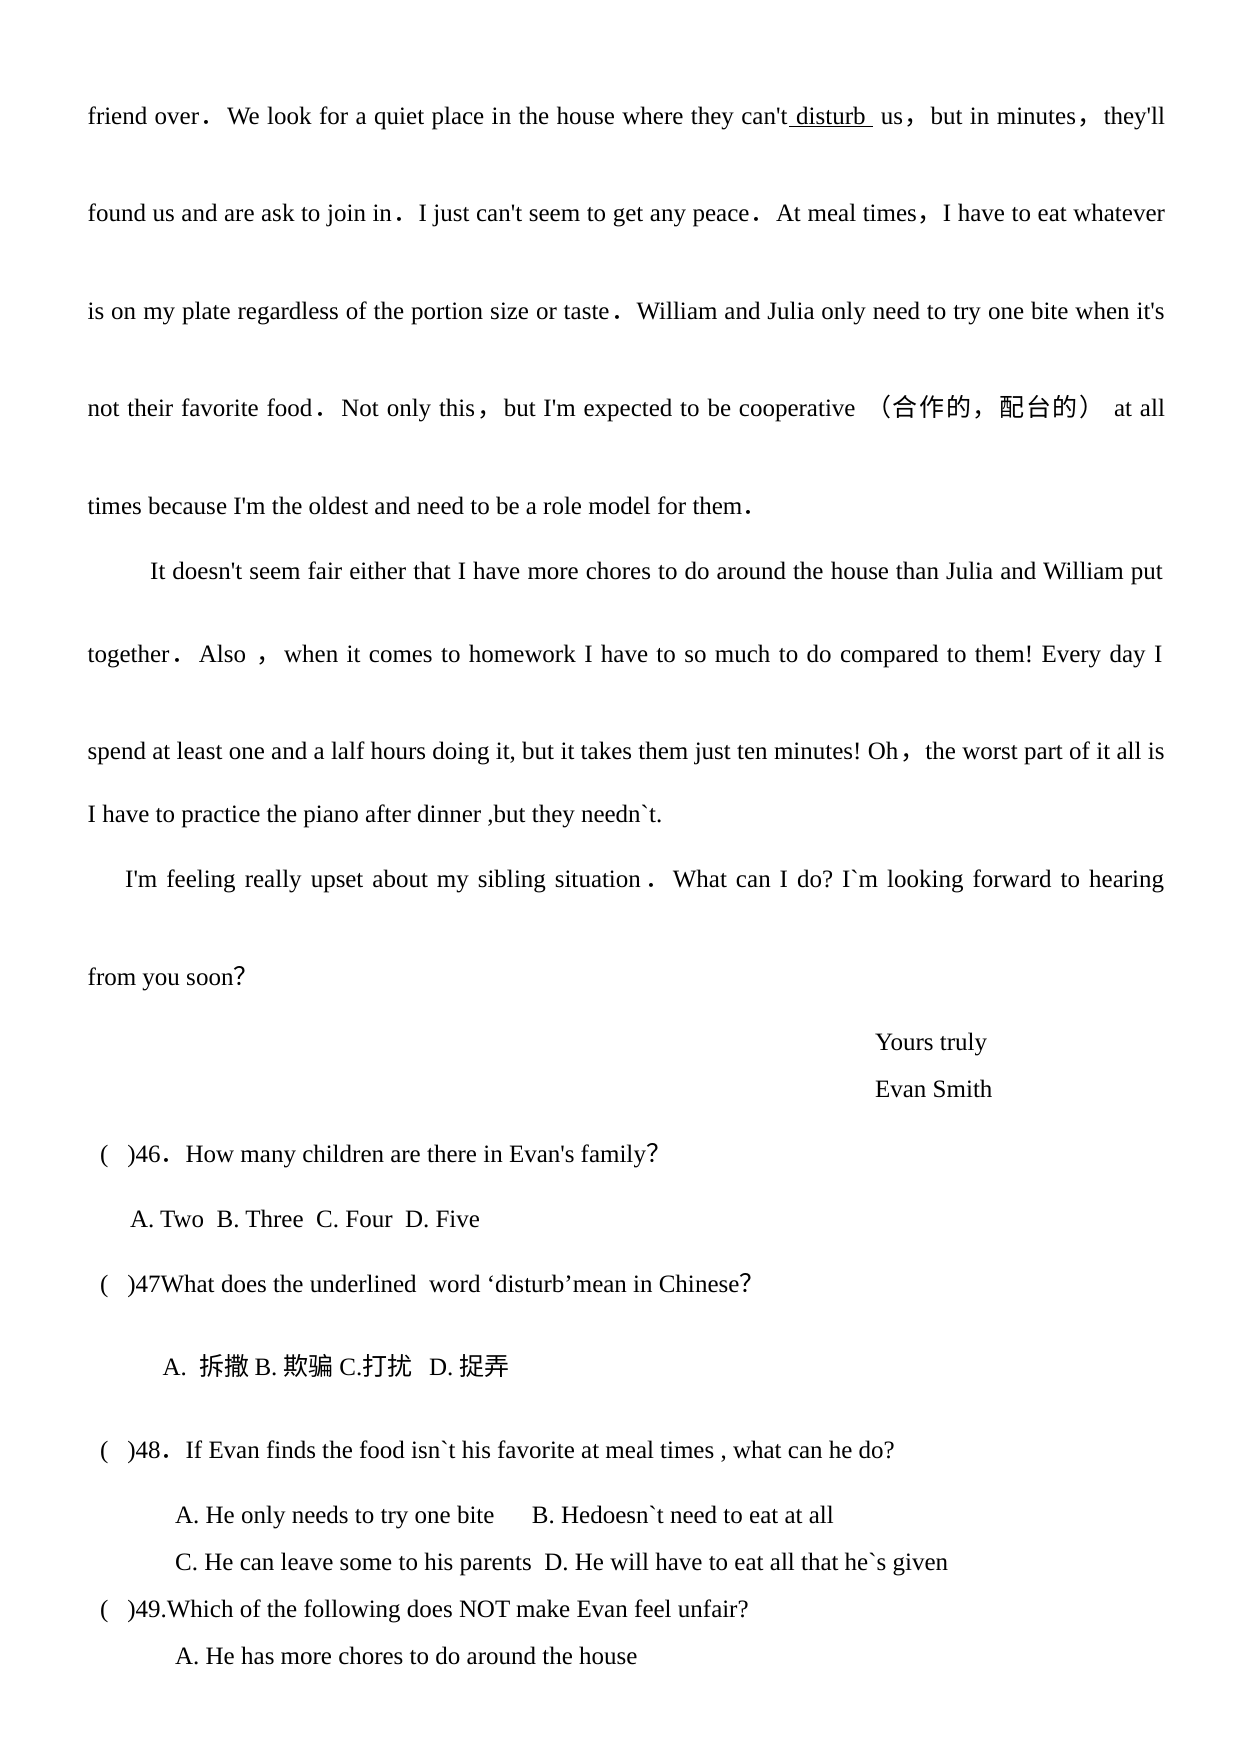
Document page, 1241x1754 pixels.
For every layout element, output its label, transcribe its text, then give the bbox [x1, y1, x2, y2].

text ( )47What does the underlined word ‘disturb’mean in Chinese？ [75, 1249, 1165, 1314]
text Yours truly [75, 1025, 1165, 1058]
text A. Two B. Three C. Four D. Five [75, 1202, 1165, 1234]
text ( )49.Which of the following does NOT make Evan feel unfair? [75, 1592, 1165, 1624]
text C. He can leave some to his parents D. He will have to eat all that he`s given [75, 1545, 1165, 1578]
text ( )48．If Evan finds the food isn`t his favorite at meal times , what can he do? [75, 1415, 1165, 1480]
text A. He has more chores to do around the house [75, 1639, 1165, 1671]
text Evan Smith [75, 1072, 1165, 1104]
text ( )46．How many children are there in Evan's family？ [75, 1119, 1165, 1184]
text I'm feeling really upset about my sibling situation．What can I do? I`m looking forward to hearing from you soon？ [87, 844, 1165, 1007]
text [87, 81, 1165, 536]
text It doesn't seem fair either that I have more chores to do around the house than Julia and William put together．Also ，when it comes to homework I have to so much to do compared to them! Every day I spend at least one and a lalf hours doing it, but it takes them just ten minutes! Oh，the worst part of it all is I have to practice the piano after dinner ,but they needn`t. [87, 554, 1165, 830]
text A. He only needs to try one bite B. Hedoesn`t need to eat at all [75, 1498, 1165, 1531]
text A. 拆撒B. 欺骗 C.打扰 D. 捉弄 [75, 1332, 1165, 1397]
